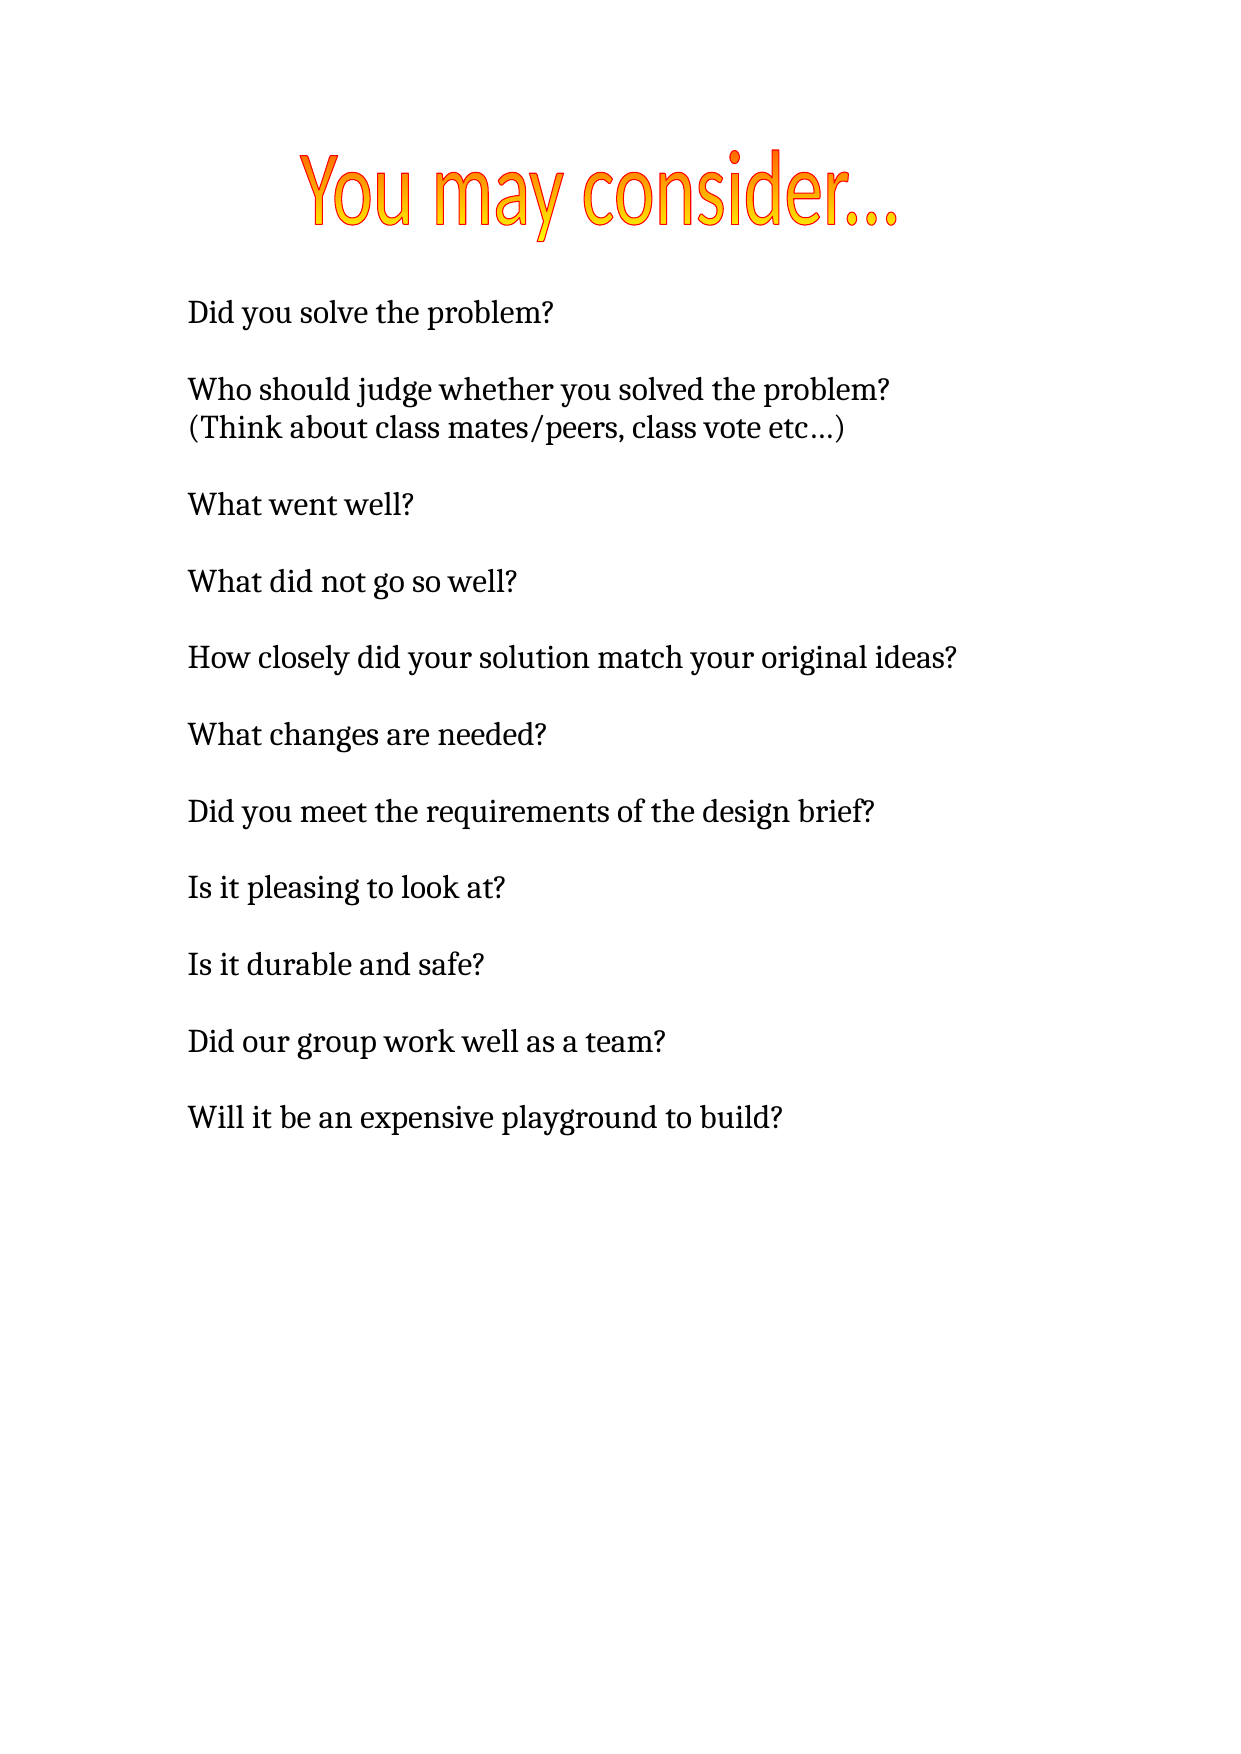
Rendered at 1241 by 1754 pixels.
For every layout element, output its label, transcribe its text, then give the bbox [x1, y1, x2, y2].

text What did not go so well? [187, 562, 1053, 600]
text How closely did your solution match your original ideas? [187, 639, 1053, 677]
text Did our group work well as a team? [187, 1022, 1053, 1060]
text Is it durable and safe? [187, 945, 1053, 984]
text Will it be an expensive playground to build? [187, 1099, 1053, 1137]
text (Think about class mates/peers, class vote etc…) [187, 409, 1053, 447]
text Did you solve the problem? [187, 294, 1053, 332]
text What changes are needed? [187, 715, 1053, 754]
text Did you meet the requirements of the design brief? [187, 792, 1053, 830]
text What went well? [187, 485, 1053, 524]
text Who should judge whether you solved the problem? [187, 370, 1053, 409]
text Is it pleasing to look at? [187, 869, 1053, 907]
